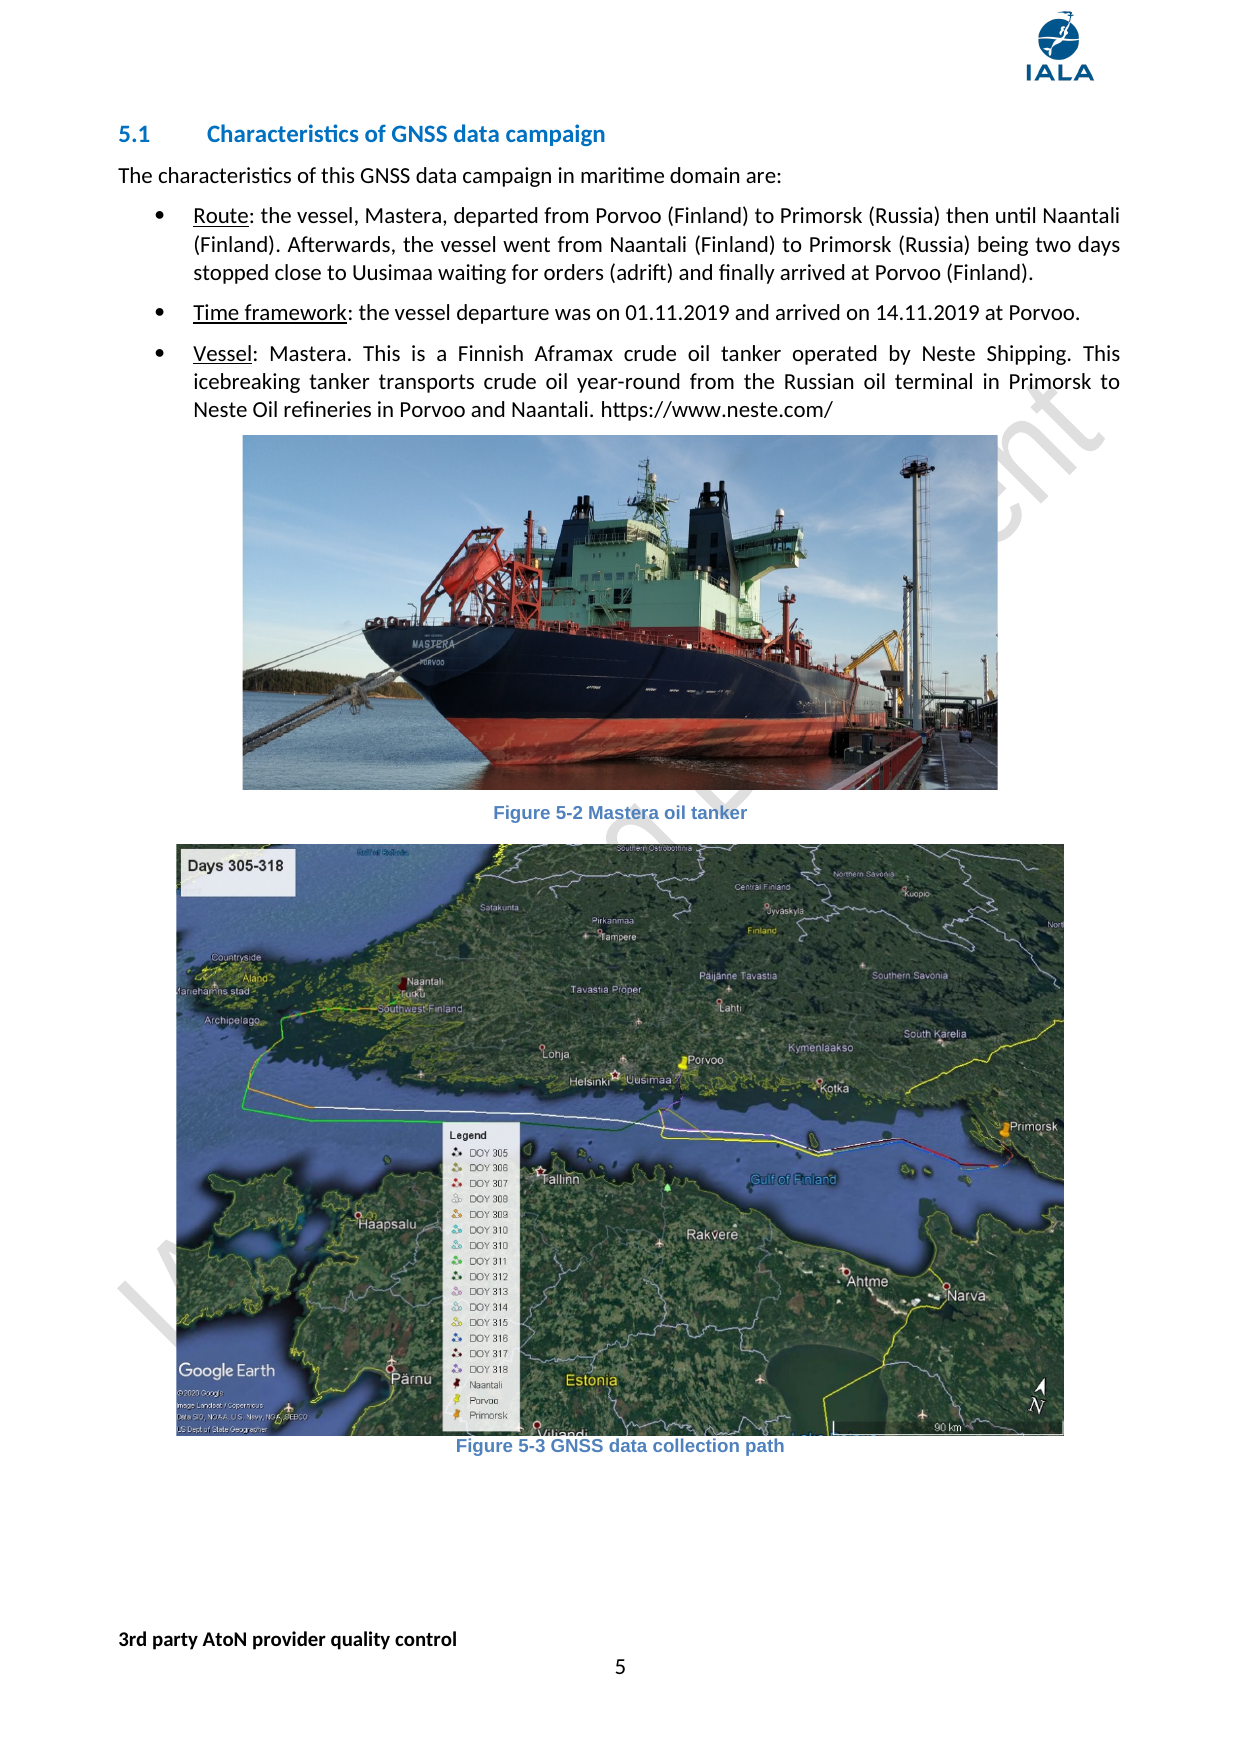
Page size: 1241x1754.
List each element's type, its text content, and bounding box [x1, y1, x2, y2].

list Time framework: the vessel departure was on 01.11.2019 and arrived on 14.11.2019 at Porvoo. [156, 298, 1122, 326]
subtitle Characteristics of GNSS data campaign [118, 118, 1122, 149]
picture [242, 435, 998, 790]
list Route: the vessel, Mastera, departed from Porvoo (Finland) to Primorsk (Russia) then until Naantali (Finland). Afterwards, the vessel went from Naantali (Finland) to Primorsk (Russia) being two days stopped close to Uusimaa waiting for orders (adrift) and finally arrived at Porvoo (Finland). [156, 202, 1122, 286]
list Vessel: Mastera. This is a Finnish Aframax crude oil tanker operated by Neste Shipping. This icebreaking tanker transports crude oil year-round from the Russian oil terminal in Primorsk to Neste Oil refineries in Porvoo and Naantali. https://www.neste.com/ [156, 339, 1122, 423]
picture [176, 844, 1064, 1436]
text The characteristics of this GNSS data campaign in maritime domain are: [118, 161, 1122, 189]
picture [1011, 3, 1106, 96]
